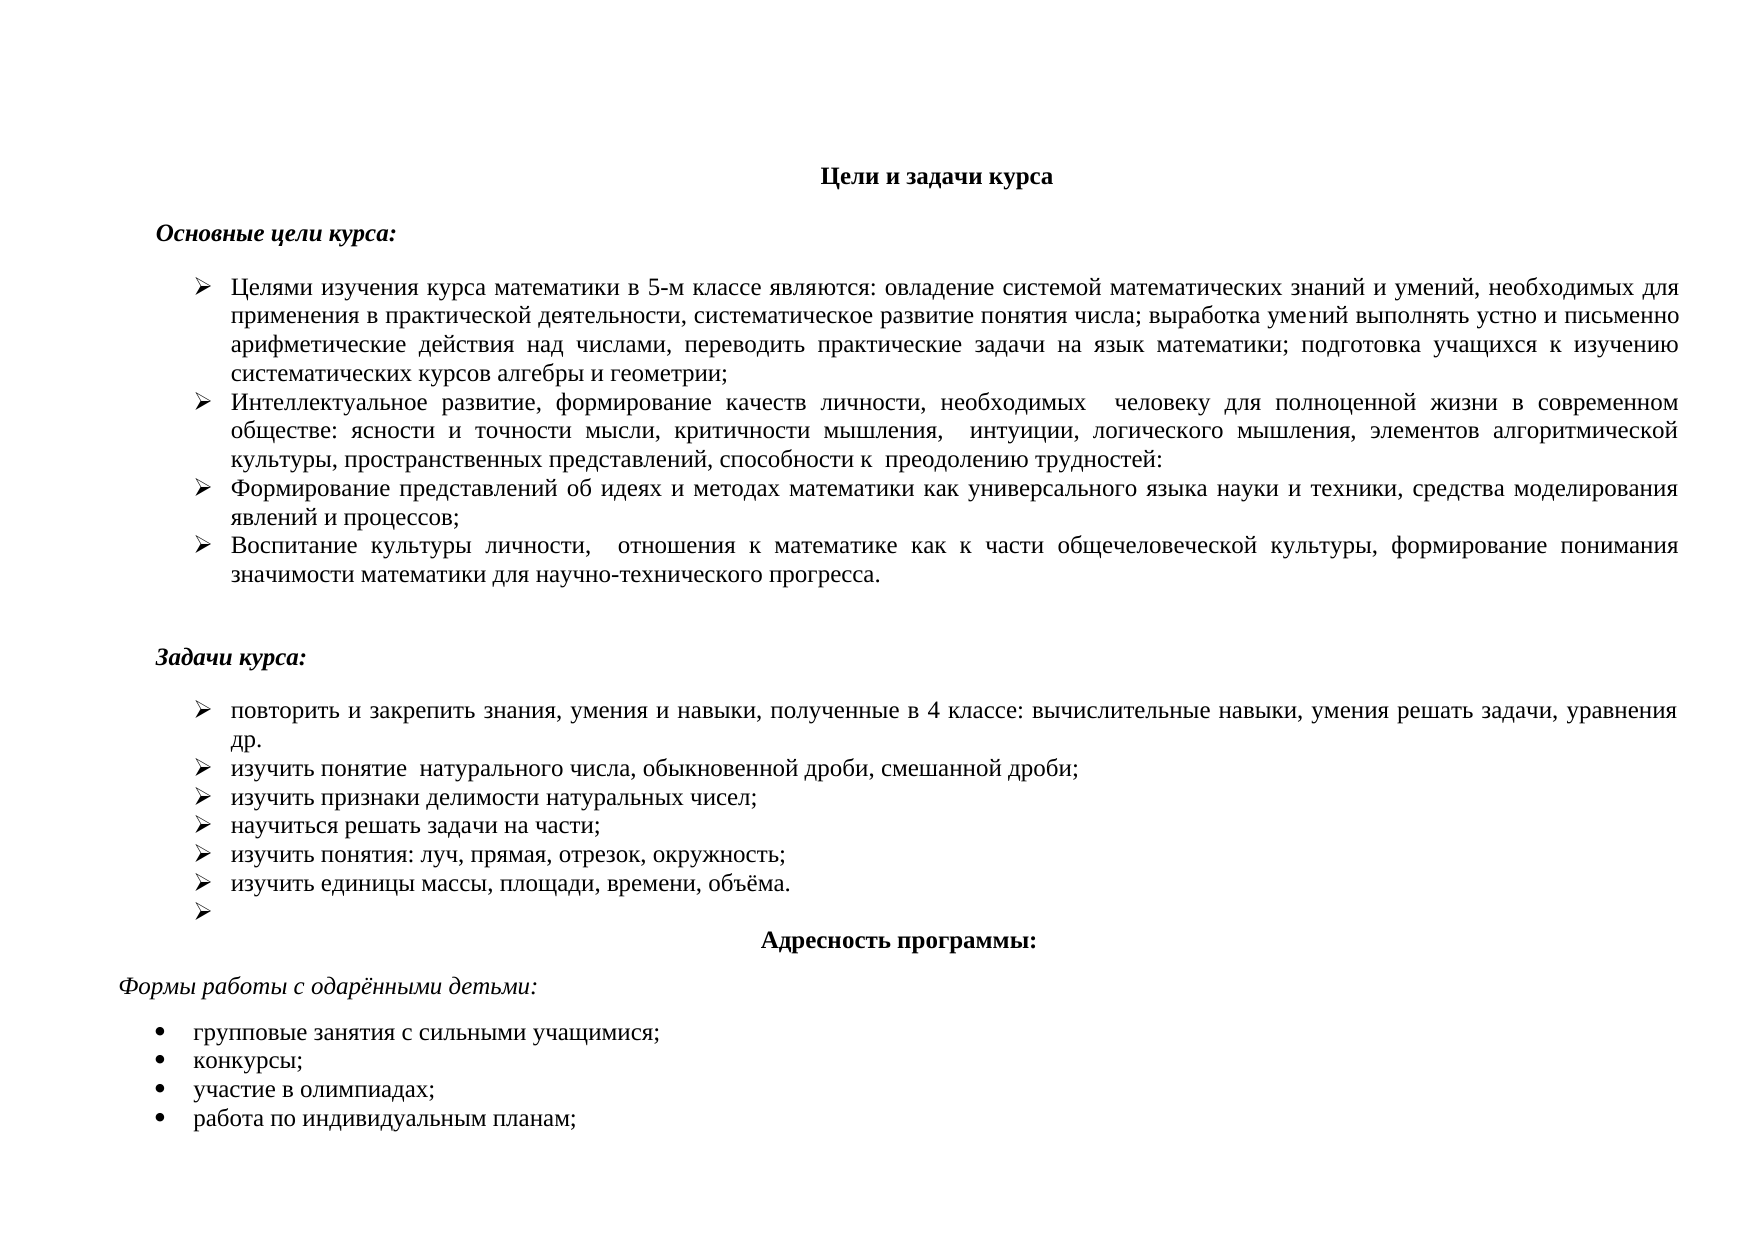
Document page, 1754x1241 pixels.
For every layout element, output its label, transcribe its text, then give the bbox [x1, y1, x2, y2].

list научиться решать задачи на части; [193, 811, 1680, 839]
list групповые занятия с сильными учащимися; [156, 1017, 1680, 1045]
list Воспитание культуры личности, отношения к математике как к части общечеловеческой культуры, формирование понимания значимости математики для научно-технического прогресса. [193, 530, 1680, 588]
list Интеллектуальное развитие, формирование качеств личности, необходимых человеку для полноценной жизни в современном обществе: ясности и точности мысли, критичности мышления, интуиции, логического мышления, элементов алгоритмической культуры, пространственных представлений, способности к преодолению трудностей: [193, 387, 1680, 473]
list повторить и закрепить знания, умения и навыки, полученные в 4 классе: вычислительные навыки, умения решать задачи, уравнения др. [193, 696, 1680, 753]
list изучить признаки делимости натуральных чисел; [193, 782, 1680, 811]
text Основные цели курса: [156, 218, 1680, 246]
list работа по индивидуальным планам; [156, 1103, 1680, 1132]
list изучить понятия: луч, прямая, отрезок, окружность; [193, 839, 1680, 868]
text Формы работы с одарёнными детьми: [118, 971, 1680, 1000]
list Формирование представлений об идеях и методах математики как универсального языка науки и техники, средства моделирования явлений и процессов; [193, 473, 1680, 530]
list Целями изучения курса математики в 5-м классе являются: овладение системой математических знаний и умений, необходимых для применения в практической деятельности, систематическое развитие понятия числа; выработка умений выполнять устно и письменно арифметические действия над числами, переводить практические задачи на язык математики; подготовка учащихся к изучению систематических курсов алгебры и геометрии; [193, 272, 1680, 387]
text Задачи курса: [156, 642, 1680, 670]
list конкурсы; [156, 1045, 1680, 1074]
text Адресность программы: [118, 926, 1680, 954]
text Цели и задачи курса [193, 161, 1680, 190]
list изучить единицы массы, площади, времени, объёма. [193, 868, 1680, 897]
list участие в олимпиадах; [156, 1074, 1680, 1103]
list изучить понятие натурального числа, обыкновенной дроби, смешанной дроби; [193, 753, 1680, 782]
